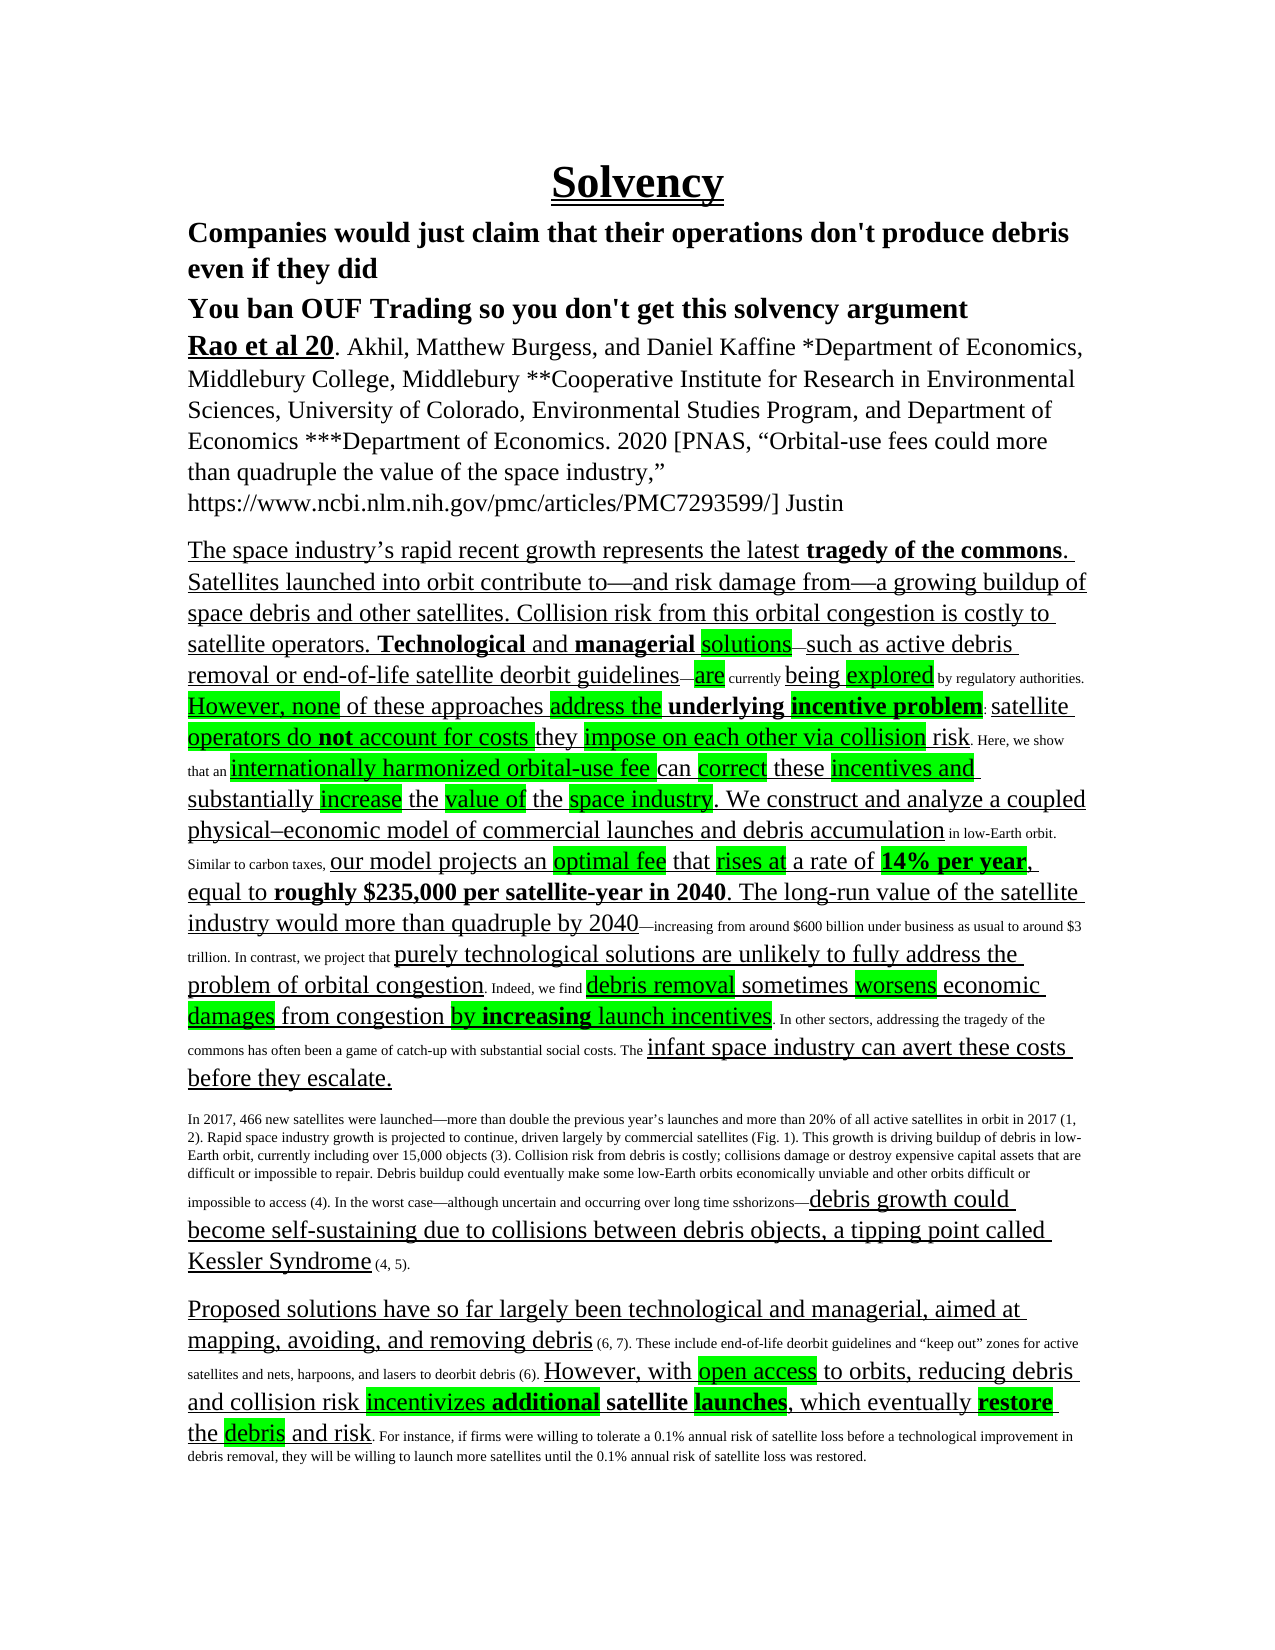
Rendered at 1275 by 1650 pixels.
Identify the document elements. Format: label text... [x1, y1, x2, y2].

subtitle You ban OUF Trading so you don't get this solvency argument [187, 292, 1087, 325]
subtitle Companies would just claim that their operations don't produce debris even if they did [187, 215, 1087, 285]
text Proposed solutions have so far largely been technological and managerial, aimed at mapping, avoiding, and removing debris (6, 7). These include end-of-life deorbit guidelines and “keep out” zones for active satellites and nets, harpoons, and lasers to deorbit debris (6). However, with open access to orbits, reducing debris and collision risk incentivizes additional satellite launches, which eventually restore the debris and risk. For instance, if firms were willing to tolerate a 0.1% annual risk of satellite loss before a technological improvement in debris removal, they will be willing to launch more satellites until the 0.1% annual risk of satellite loss was restored. [187, 1294, 1087, 1465]
text In 2017, 466 new satellites were launched—more than double the previous year’s launches and more than 20% of all active satellites in orbit in 2017 (1, 2). Rapid space industry growth is projected to continue, driven largely by commercial satellites (Fig. 1). This growth is driving buildup of debris in low-Earth orbit, currently including over 15,000 objects (3). Collision risk from debris is costly; collisions damage or destroy expensive capital assets that are difficult or impossible to repair. Debris buildup could eventually make some low-Earth orbits economically unviable and other orbits difficult or impossible to access (4). In the worst case—although uncertain and occurring over long time sshorizons—debris growth could become self-sustaining due to collisions between debris objects, a tipping point called Kessler Syndrome (4, 5). [187, 1111, 1087, 1275]
subtitle Solvency [187, 154, 1087, 207]
text Rao et al 20. Akhil, Matthew Burgess, and Daniel Kaffine *Department of Economics, Middlebury College, Middlebury **Cooperative Institute for Research in Environmental Sciences, University of Colorado, Environmental Studies Program, and Department of Economics ***Department of Economics. 2020 [PNAS, “Orbital-use fees could more than quadruple the value of the space industry,” https://www.ncbi.nlm.nih.gov/pmc/articles/PMC7293599/] Justin [187, 328, 1087, 517]
text The space industry’s rapid recent growth represents the latest tragedy of the commons. Satellites launched into orbit contribute to—and risk damage from—a growing buildup of space debris and other satellites. Collision risk from this orbital congestion is costly to satellite operators. Technological and managerial solutions—such as active debris removal or end-of-life satellite deorbit guidelines—are currently being explored by regulatory authorities. However, none of these approaches address the underlying incentive problem: satellite operators do not account for costs they impose on each other via collision risk. Here, we show that an internationally harmonized orbital-use fee can correct these incentives and substantially increase the value of the space industry. We construct and analyze a coupled physical–economic model of commercial launches and debris accumulation in low-Earth orbit. Similar to carbon taxes, our model projects an optimal fee that rises at a rate of 14% per year, equal to roughly $235,000 per satellite-year in 2040. The long-run value of the satellite industry would more than quadruple by 2040—increasing from around $600 billion under business as usual to around $3 trillion. In contrast, we project that purely technological solutions are unlikely to fully address the problem of orbital congestion. Indeed, we find debris removal sometimes worsens economic damages from congestion by increasing launch incentives. In other sectors, addressing the tragedy of the commons has often been a game of catch-up with substantial social costs. The infant space industry can avert these costs before they escalate. [187, 593, 1087, 1092]
